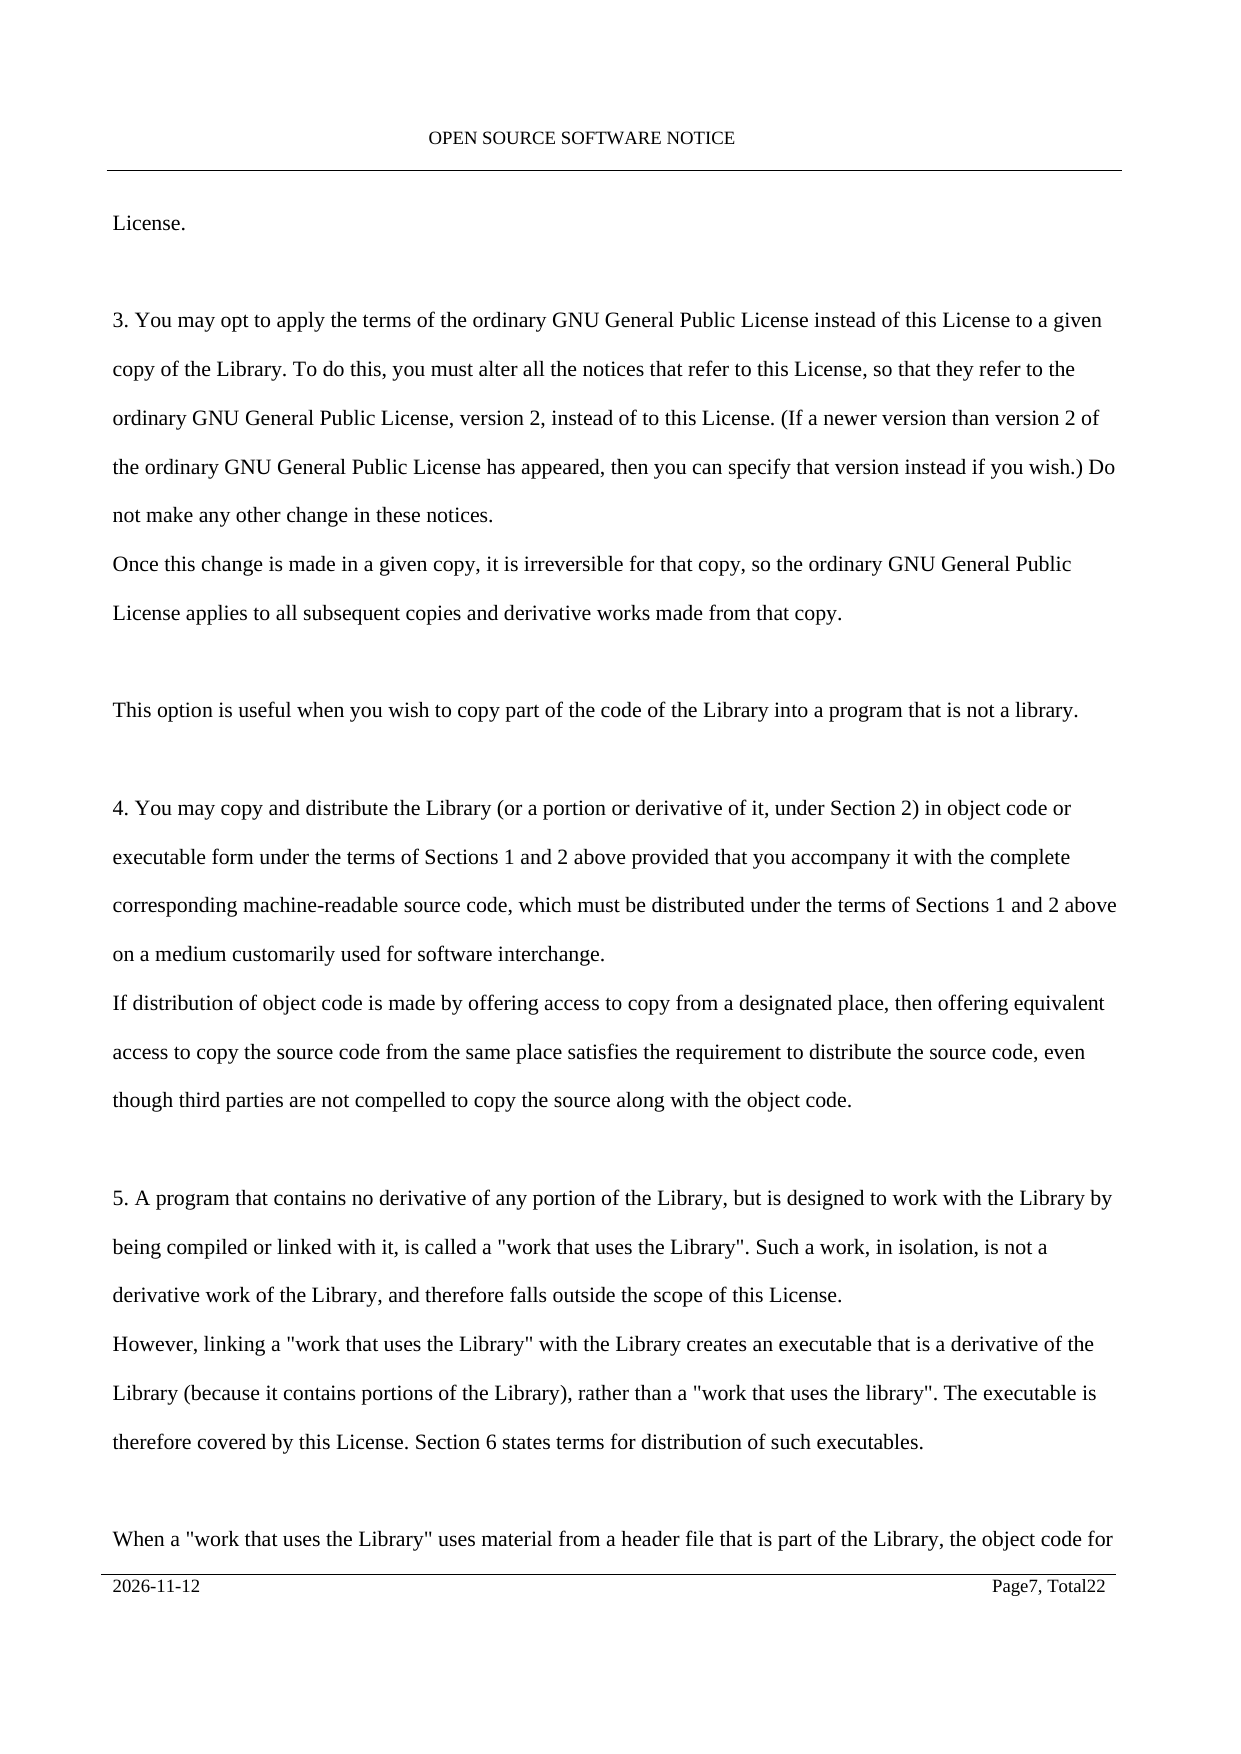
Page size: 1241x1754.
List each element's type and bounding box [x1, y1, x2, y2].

text [112, 206, 1128, 1555]
